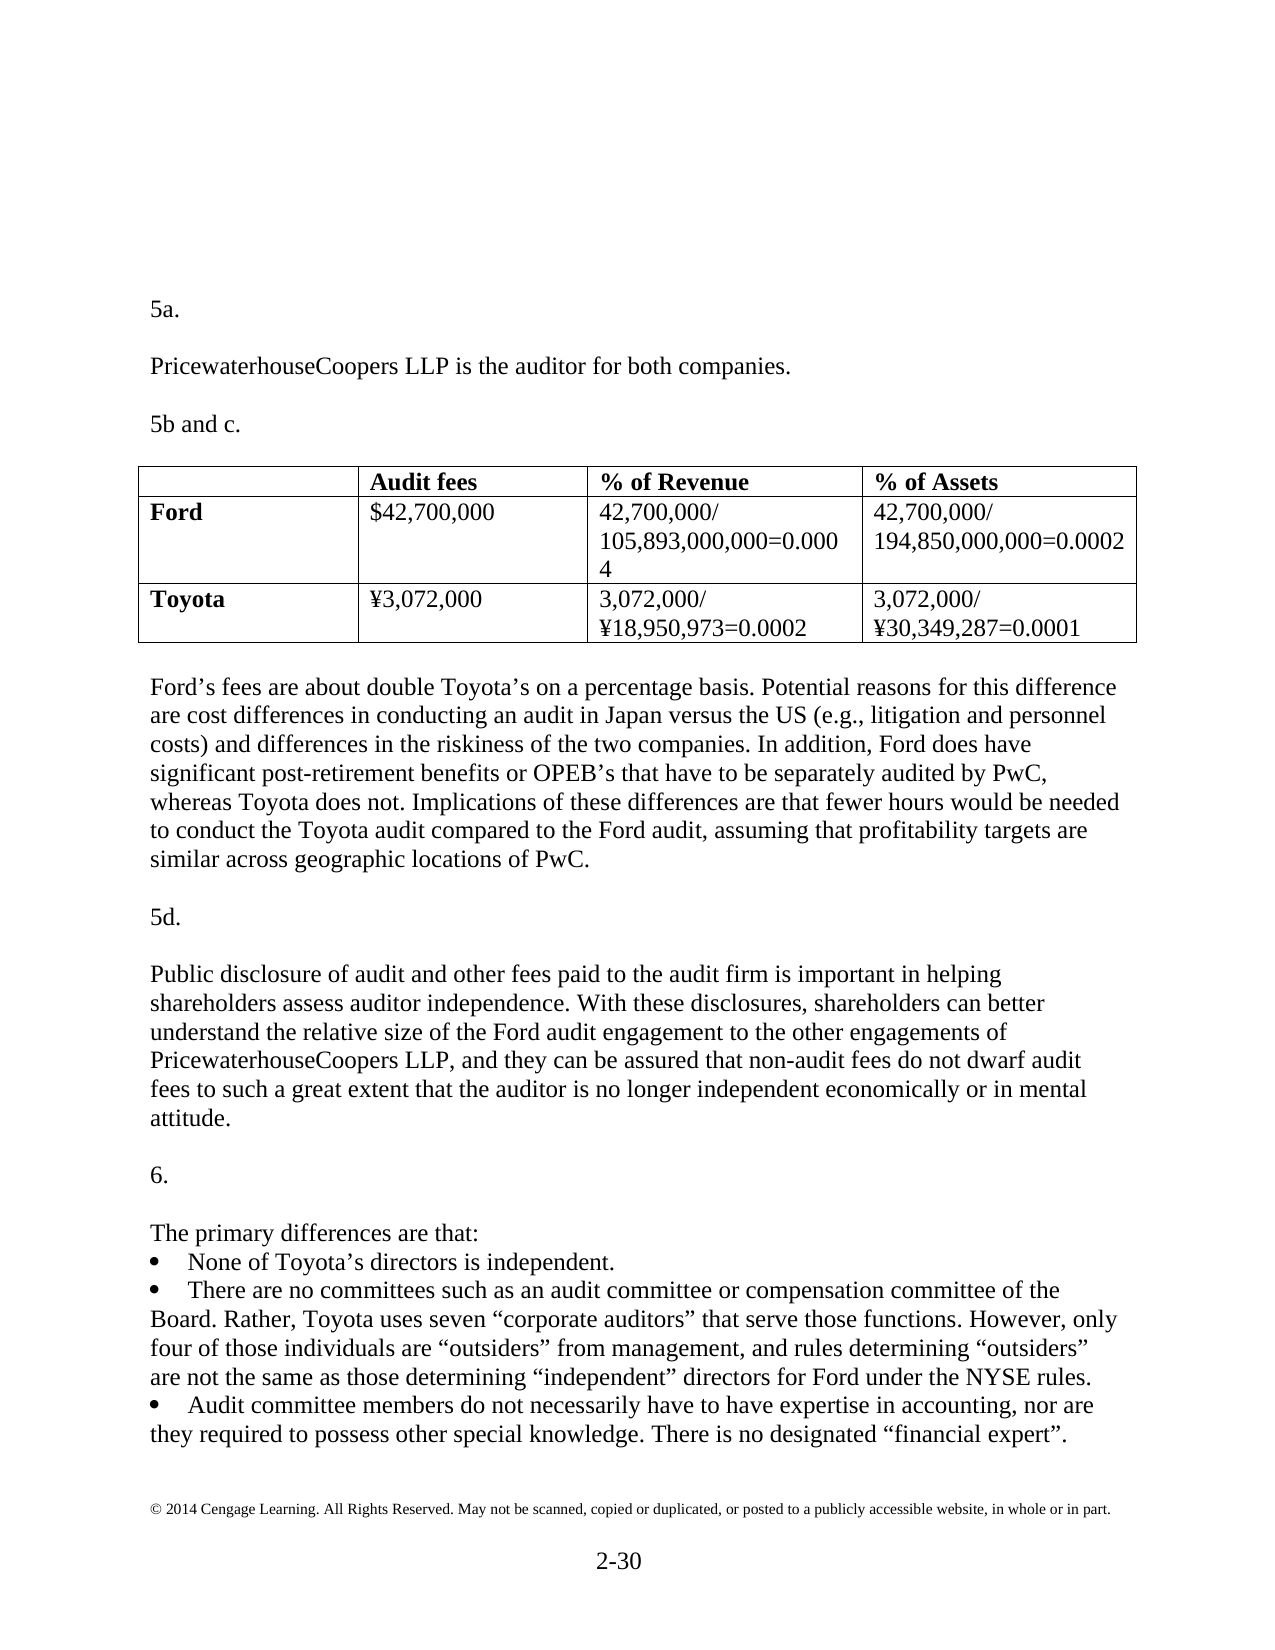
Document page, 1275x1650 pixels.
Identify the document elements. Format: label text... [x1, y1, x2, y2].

text 6. [150, 1160, 1125, 1189]
table_cell Ford [139, 497, 358, 583]
table_header Audit fees [359, 467, 587, 496]
text PricewaterhouseCoopers LLP is the auditor for both companies. [150, 351, 1125, 380]
table_cell 42,700,000/ 105,893,000,000=0.0004 [588, 497, 862, 583]
table_cell Toyota [139, 584, 358, 642]
text Ford’s fees are about double Toyota’s on a percentage basis. Potential reasons for this difference are cost differences in conducting an audit in Japan versus the US (e.g., litigation and personnel costs) and differences in the riskiness of the two companies. In addition, Ford does have significant post-retirement benefits or OPEB’s that have to be separately audited by PwC, whereas Toyota does not. Implications of these differences are that fewer hours would be needed to conduct the Toyota audit compared to the Ford audit, assuming that profitability targets are similar across geographic locations of PwC. [150, 672, 1125, 873]
table_cell $42,700,000 [359, 497, 587, 583]
text The primary differences are that: [150, 1218, 1125, 1247]
text 5d. [150, 902, 1125, 930]
table_cell ¥3,072,000 [359, 584, 587, 642]
table_header % of Revenue [588, 467, 862, 496]
list None of Toyota’s directors is independent. [150, 1247, 1125, 1275]
text Public disclosure of audit and other fees paid to the audit firm is important in helping shareholders assess auditor independence. With these disclosures, shareholders can better understand the relative size of the Ford audit engagement to the other engagements of PricewaterhouseCoopers LLP, and they can be assured that non-audit fees do not dwarf audit fees to such a great extent that the auditor is no longer independent economically or in mental attitude. [150, 959, 1125, 1132]
list There are no committees such as an audit committee or compensation committee of the Board. Rather, Toyota uses seven “corporate auditors” that serve those functions. However, only four of those individuals are “outsiders” from management, and rules determining “outsiders” are not the same as those determining “independent” directors for Ford under the NYSE rules. [150, 1275, 1125, 1390]
table_cell 3,072,000/ ¥18,950,973=0.0002 [588, 584, 862, 642]
text 5b and c. [150, 409, 1125, 437]
table_cell 42,700,000/ 194,850,000,000=0.0002 [863, 497, 1136, 583]
table_header % of Assets [863, 467, 1136, 496]
table_header [139, 467, 358, 496]
text 5a. [150, 294, 1125, 322]
list Audit committee members do not necessarily have to have expertise in accounting, nor are they required to possess other special knowledge. There is no designated “financial expert”. [150, 1390, 1125, 1448]
table_cell 3,072,000/ ¥30,349,287=0.0001 [863, 584, 1136, 642]
